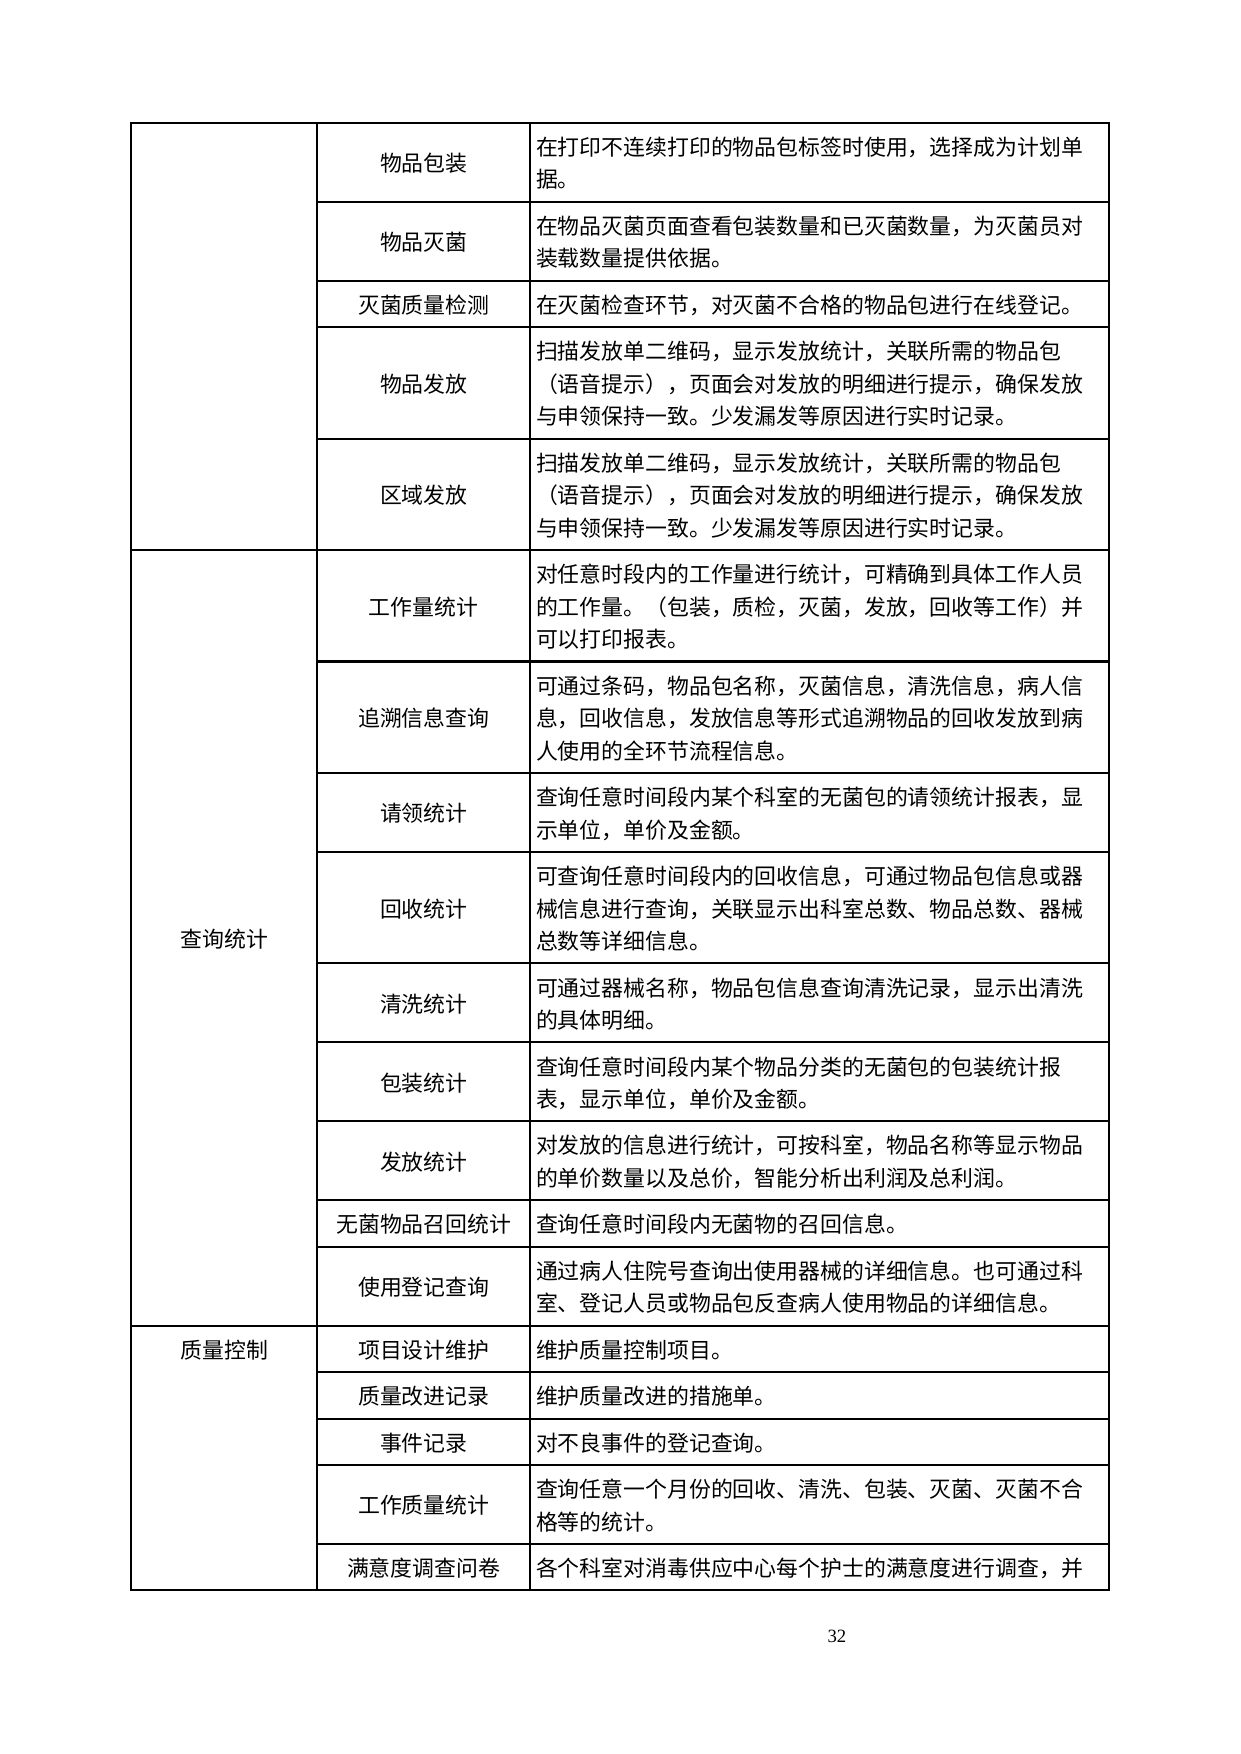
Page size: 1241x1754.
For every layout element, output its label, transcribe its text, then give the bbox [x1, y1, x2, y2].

table_cell 包装统计 [318, 1043, 529, 1120]
table_cell 清洗统计 [318, 964, 529, 1041]
table_cell 维护质量改进的措施单。 [531, 1373, 1108, 1417]
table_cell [531, 1545, 1108, 1589]
table_cell 可通过条码，物品包名称，灭菌信息，清洗信息，病人信息，回收信息，发放信息等形式追溯物品的回收发放到病人使用的全环节流程信息。 [531, 663, 1108, 772]
table_cell 对任意时段内的工作量进行统计，可精确到具体工作人员的工作量。（包装，质检，灭菌，发放，回收等工作）并可以打印报表。 [531, 551, 1108, 660]
table_cell 区域发放 [318, 440, 529, 549]
table_cell 在物品灭菌页面查看包装数量和已灭菌数量，为灭菌员对装载数量提供依据。 [531, 203, 1108, 279]
table_cell 查询统计 [132, 551, 316, 1324]
table_cell 对发放的信息进行统计，可按科室，物品名称等显示物品的单价数量以及总价，智能分析出利润及总利润。 [531, 1122, 1108, 1199]
table_cell 扫描发放单二维码，显示发放统计，关联所需的物品包（语音提示），页面会对发放的明细进行提示，确保发放与申领保持一致。少发漏发等原因进行实时记录。 [531, 328, 1108, 437]
table_cell 维护质量控制项目。 [531, 1327, 1108, 1371]
table_cell 物品包装 [318, 124, 529, 201]
table_cell 可查询任意时间段内的回收信息，可通过物品包信息或器械信息进行查询，关联显示出科室总数、物品总数、器械总数等详细信息。 [531, 853, 1108, 962]
table_cell 质量改进记录 [318, 1373, 529, 1417]
table_cell 扫描发放单二维码，显示发放统计，关联所需的物品包（语音提示），页面会对发放的明细进行提示，确保发放与申领保持一致。少发漏发等原因进行实时记录。 [531, 440, 1108, 549]
table_cell 查询任意时间段内某个科室的无菌包的请领统计报表，显示单位，单价及金额。 [531, 774, 1108, 851]
table_cell 工作质量统计 [318, 1466, 529, 1543]
table_cell 物品灭菌 [318, 203, 529, 279]
table_cell 项目设计维护 [318, 1327, 529, 1371]
table_cell 查询任意时间段内无菌物的召回信息。 [531, 1201, 1108, 1246]
table_cell 物品发放 [318, 328, 529, 437]
table_cell 请领统计 [318, 774, 529, 851]
table_cell 对不良事件的登记查询。 [531, 1420, 1108, 1464]
table_cell 查询任意一个月份的回收、清洗、包装、灭菌、灭菌不合格等的统计。 [531, 1466, 1108, 1543]
table_cell 满意度调查问卷 [318, 1545, 529, 1589]
table_cell 在打印不连续打印的物品包标签时使用，选择成为计划单据。 [531, 124, 1108, 201]
table_cell 追溯信息查询 [318, 663, 529, 772]
table_cell 回收统计 [318, 853, 529, 962]
table_cell 工作量统计 [318, 551, 529, 660]
table_cell 无菌物品召回统计 [318, 1201, 529, 1246]
table_cell 查询任意时间段内某个物品分类的无菌包的包装统计报表，显示单位，单价及金额。 [531, 1043, 1108, 1120]
table_cell 可通过器械名称，物品包信息查询清洗记录，显示出清洗的具体明细。 [531, 964, 1108, 1041]
table_cell 质量控制 [132, 1327, 316, 1589]
table_cell 通过病人住院号查询出使用器械的详细信息。也可通过科室、登记人员或物品包反查病人使用物品的详细信息。 [531, 1248, 1108, 1324]
table_cell 事件记录 [318, 1420, 529, 1464]
table_cell 发放统计 [318, 1122, 529, 1199]
table_cell 灭菌质量检测 [318, 282, 529, 326]
table_cell 在灭菌检查环节，对灭菌不合格的物品包进行在线登记。 [531, 282, 1108, 326]
table_cell 使用登记查询 [318, 1248, 529, 1324]
